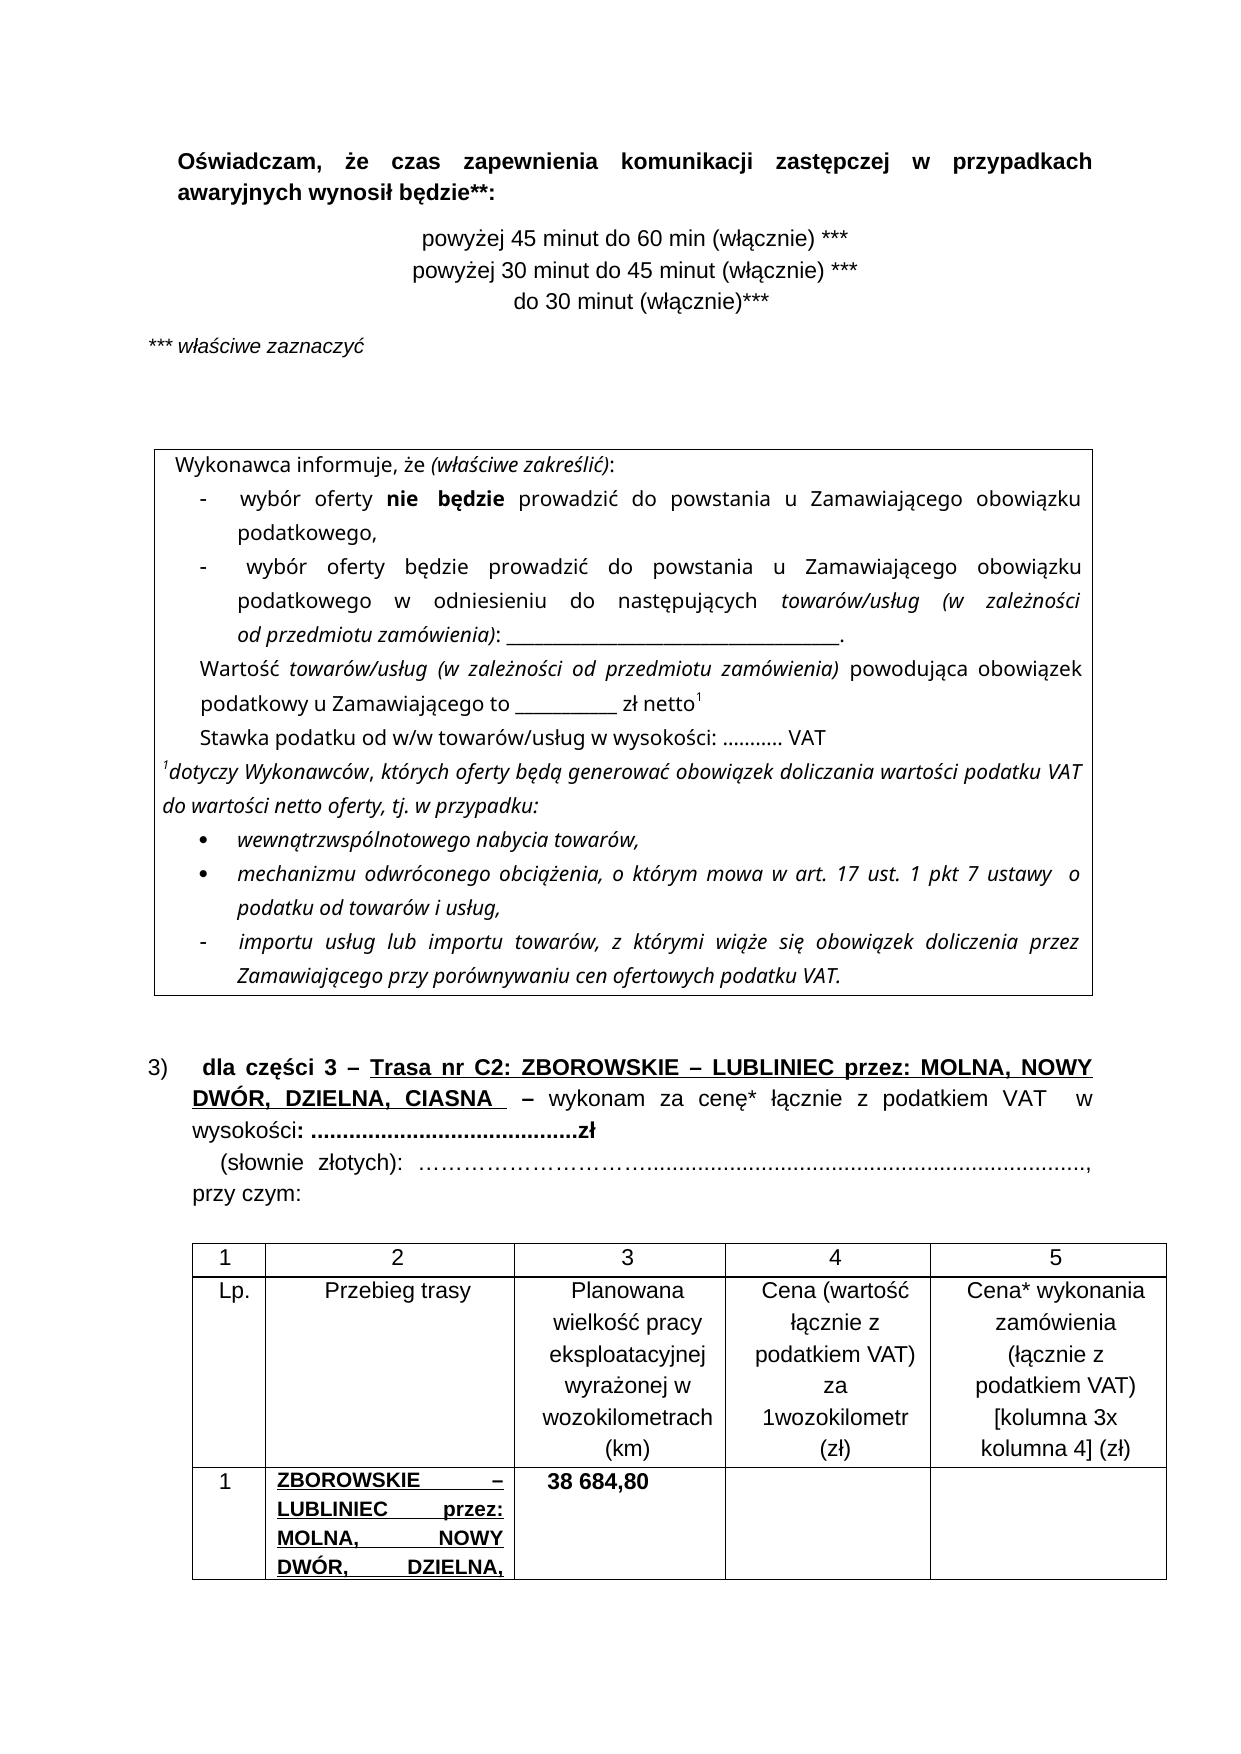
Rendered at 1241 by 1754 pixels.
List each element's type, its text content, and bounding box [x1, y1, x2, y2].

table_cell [266, 1468, 514, 1578]
text powyżej 45 minut do 60 min (włącznie) *** [177, 225, 1093, 251]
table_cell 1 [193, 1468, 265, 1578]
table_cell Cena* wykonania zamówienia (łącznie z podatkiem VAT) [kolumna 3x kolumna 4] (zł) [931, 1278, 1166, 1467]
list dla części 3 – Trasa nr C2: ZBOROWSKIE – LUBLINIEC przez: MOLNA, NOWY DWÓR, DZIELNA, CIASNA – wykonam za cenę* łącznie z podatkiem VAT w wysokości: ..........................................zł [148, 1054, 1093, 1143]
table_cell [726, 1468, 930, 1578]
table_header 4 [726, 1244, 930, 1276]
table_header Wykonawca informuje, że (właściwe zakreślić):  wybór oferty nie będzie prowadzić do powstania u Zamawiającego obowiązku podatkowego,  wybór oferty będzie prowadzić do powstania u Zamawiającego obowiązku podatkowego w odniesieniu do następujących towarów/usług (w zależności od przedmiotu zamówienia): ____________________________________. Wartość towarów/usług (w zależności od przedmiotu zamówienia) powodująca obowiązek podatkowy u Zamawiającego to ___________ zł netto1 Stawka podatku od w/w towarów/usług w wysokości: ……….. VAT 1dotyczy Wykonawców, których oferty będą generować obowiązek doliczania wartości podatku VAT do wartości netto oferty, tj. w przypadku: wewnątrzwspólnotowego nabycia towarów, mechanizmu odwróconego obciążenia, o którym mowa w art. 17 ust. 1 pkt 7 ustawy o podatku od towarów i usług,  importu usług lub importu towarów, z którymi wiąże się obowiązek doliczenia przez Zamawiającego przy porównywaniu cen ofertowych podatku VAT. [155, 450, 1092, 995]
text do 30 minut (włącznie)*** [177, 288, 1093, 314]
table_header 5 [931, 1244, 1166, 1276]
table_cell 38 684,80 [515, 1468, 725, 1578]
table_cell Przebieg trasy [266, 1278, 514, 1467]
table_header 1 [193, 1244, 265, 1276]
table_cell Planowana wielkość pracy eksploatacyjnej wyrażonej w wozokilometrach (km) [515, 1278, 725, 1467]
table_header 2 [266, 1244, 514, 1276]
text Oświadczam, że czas zapewnienia komunikacji zastępczej w przypadkach awaryjnych wynosił będzie**: [177, 148, 1093, 206]
text powyżej 30 minut do 45 minut (włącznie) *** [177, 257, 1093, 283]
table_header 3 [515, 1244, 725, 1276]
table_cell [931, 1468, 1166, 1578]
table_cell Lp. [193, 1278, 265, 1467]
table_cell Cena (wartość łącznie z podatkiem VAT) za 1wozokilometr (zł) [726, 1278, 930, 1467]
text *** właściwe zaznaczyć [148, 334, 1093, 358]
list (słownie złotych): …………………………....................................................................., przy czym: [192, 1148, 1093, 1206]
